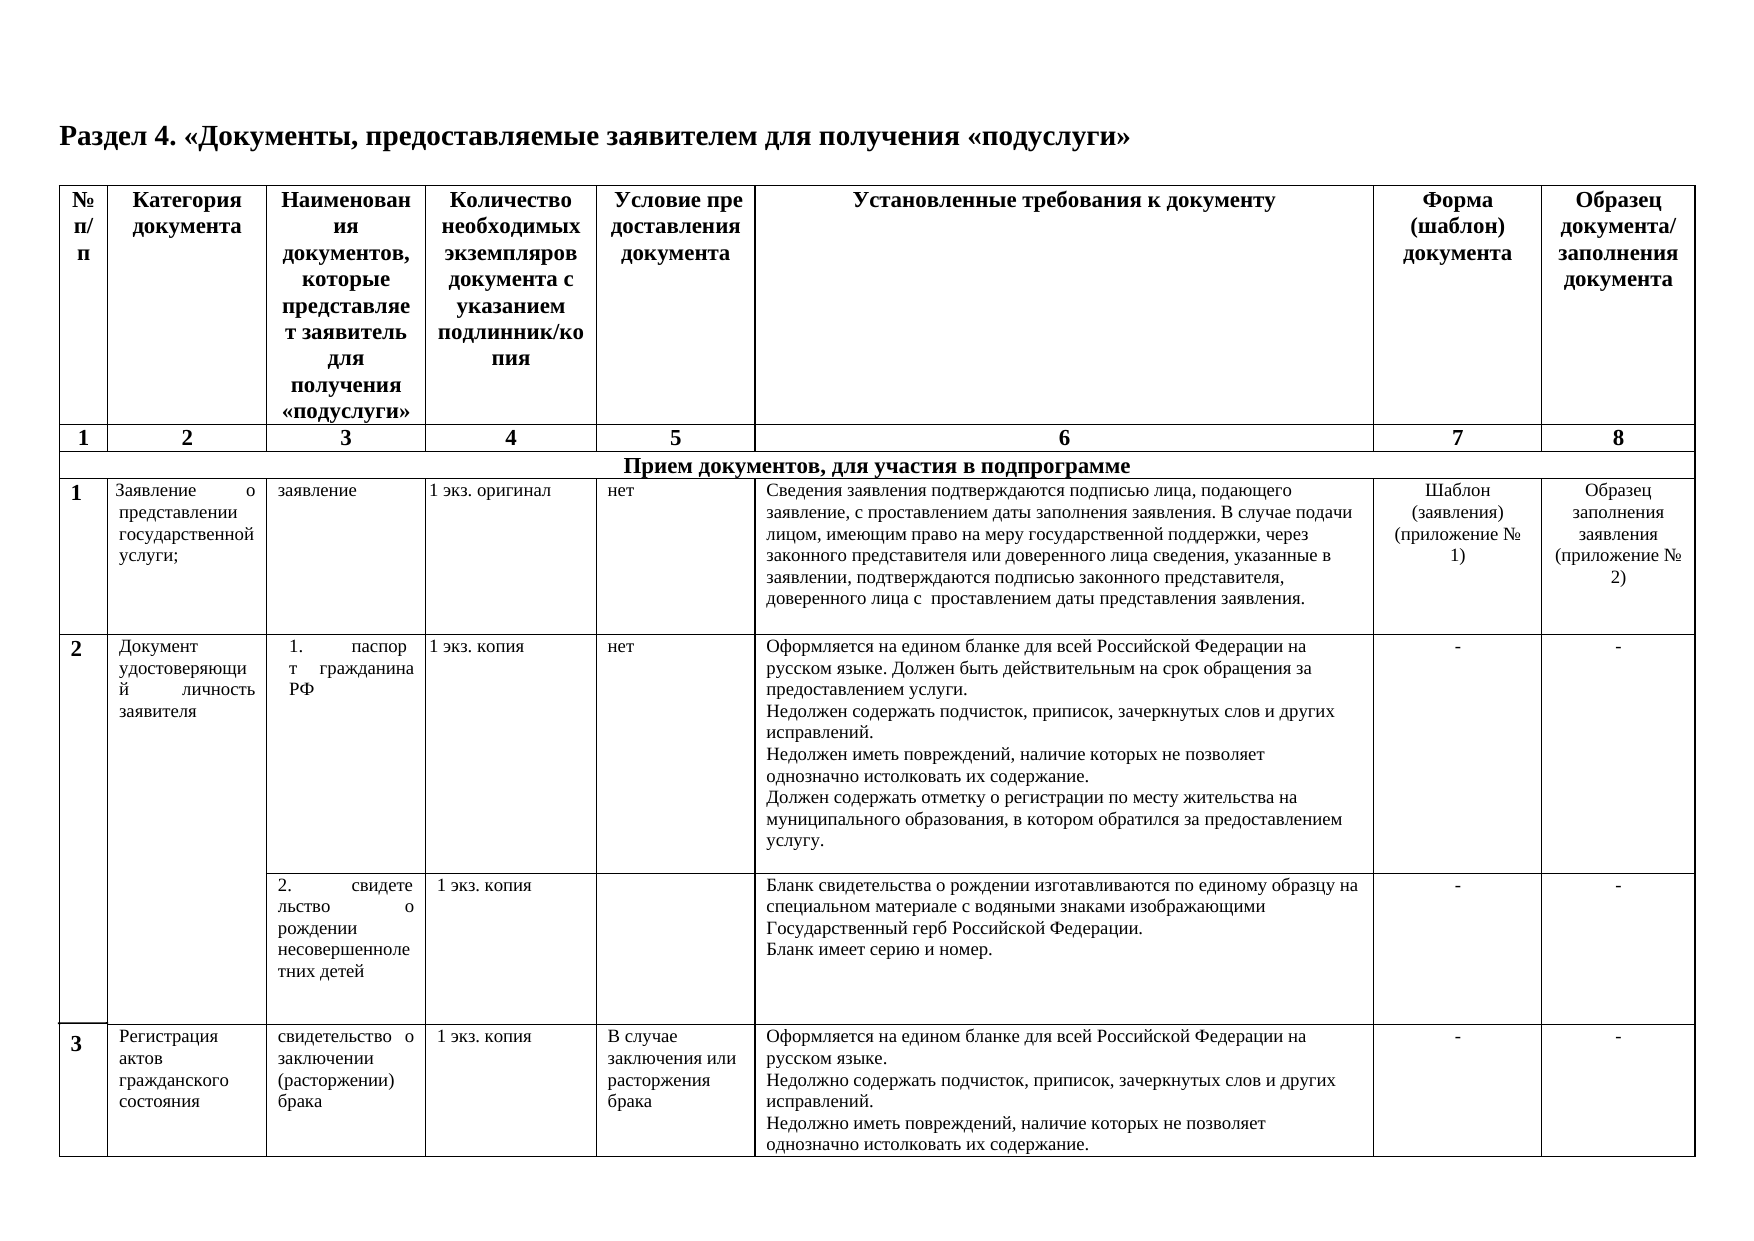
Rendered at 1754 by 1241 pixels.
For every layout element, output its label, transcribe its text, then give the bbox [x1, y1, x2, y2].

table_cell Сведения заявления подтверждаются подписью лица, подающего заявление, с проставлением даты заполнения заявления. В случае подачи лицом, имеющим право на меру государственной поддержки, через законного представителя или доверенного лица сведения, указанные в заявлении, подтверждаются подписью законного представителя, доверенного лица с проставлением даты представления заявления. [756, 479, 1373, 634]
table_cell - [1542, 1025, 1694, 1156]
table_cell В случае заключения или расторжения брака [597, 1025, 754, 1156]
table_cell [597, 874, 754, 1024]
table_cell 4 [426, 425, 596, 451]
table_cell Шаблон (заявления) (приложение № 1) [1374, 479, 1541, 634]
table_cell 8 [1542, 425, 1694, 451]
table_cell 1 [60, 479, 107, 634]
table_header Установленные требования к документу [756, 186, 1373, 423]
table_cell свидетельство о рождении несовершеннолетних детей [267, 874, 425, 1024]
table_cell паспорт гражданина РФ [267, 635, 425, 872]
table_cell 5 [597, 425, 754, 451]
table_header Наименования документов, которые представляет заявитель для получения «подуслуги» [267, 186, 425, 423]
table_cell Образец заполнения заявления (приложение № 2) [1542, 479, 1694, 634]
table_cell 2 [108, 425, 266, 451]
table_cell 1 экз. копия [426, 874, 596, 1024]
table_cell 1 [60, 425, 107, 451]
table_cell 7 [1374, 425, 1541, 451]
table_cell - [1374, 1025, 1541, 1156]
table_header Категория документа [108, 186, 266, 423]
table_cell нет [597, 479, 754, 634]
table_cell заявление [267, 479, 425, 634]
table_cell Оформляется на едином бланке для всей Российской Федерации на русском языке. Недолжно содержать подчисток, приписок, зачеркнутых слов и других исправлений. Недолжно иметь повреждений, наличие которых не позволяет однозначно истолковать их содержание. [756, 1025, 1373, 1156]
table_cell нет [597, 635, 754, 872]
table_cell 1 экз. копия [426, 635, 596, 872]
table_cell 1 экз. копия [426, 1025, 596, 1156]
table_cell - [1542, 635, 1694, 872]
table_cell - [1374, 635, 1541, 872]
table_cell 2 3 [60, 1024, 107, 1156]
table_header Образец документа/ заполнения документа [1542, 186, 1694, 423]
table_cell 2 3 [60, 635, 107, 1022]
table_header Условие пре доставления документа [597, 186, 754, 423]
table_cell Оформляется на едином бланке для всей Российской Федерации на русском языке. Должен быть действительным на срок обращения за предоставлением услуги. Недолжен содержать подчисток, приписок, зачеркнутых слов и других исправлений. Недолжен иметь повреждений, наличие которых не позволяет однозначно истолковать их содержание. Должен содержать отметку о регистрации по месту жительства на муниципального образования, в котором обратился за предоставлением услугу. [756, 635, 1373, 872]
table_cell Документ удостоверяющий личность заявителя [108, 635, 266, 1024]
table_header Количество необходимых экземпляров документа с указанием подлинник/копия [426, 186, 596, 423]
table_cell Прием документов, для участия в подпрограмме [60, 452, 1694, 478]
table_cell свидетельство о заключении (расторжении) брака [267, 1025, 425, 1156]
table_cell Бланк свидетельства о рождении изготавливаются по единому образцу на специальном материале с водяными знаками изображающими Государственный герб Российской Федерации. Бланк имеет серию и номер. [756, 874, 1373, 1024]
table_cell - [1374, 874, 1541, 1024]
table_cell 1 экз. оригинал [426, 479, 596, 634]
table_cell - [1542, 874, 1694, 1024]
table_header Форма (шаблон) документа [1374, 186, 1541, 423]
table_cell 3 [267, 425, 425, 451]
text Раздел 4. «Документы, предоставляемые заявителем для получения «подуслуги» [59, 118, 1695, 152]
table_header № п/п [60, 186, 107, 423]
table_cell Заявление о представлении государственной услуги; [108, 479, 266, 634]
table_cell Регистрация актов гражданского состояния [108, 1025, 266, 1156]
table_cell 6 [756, 425, 1373, 451]
